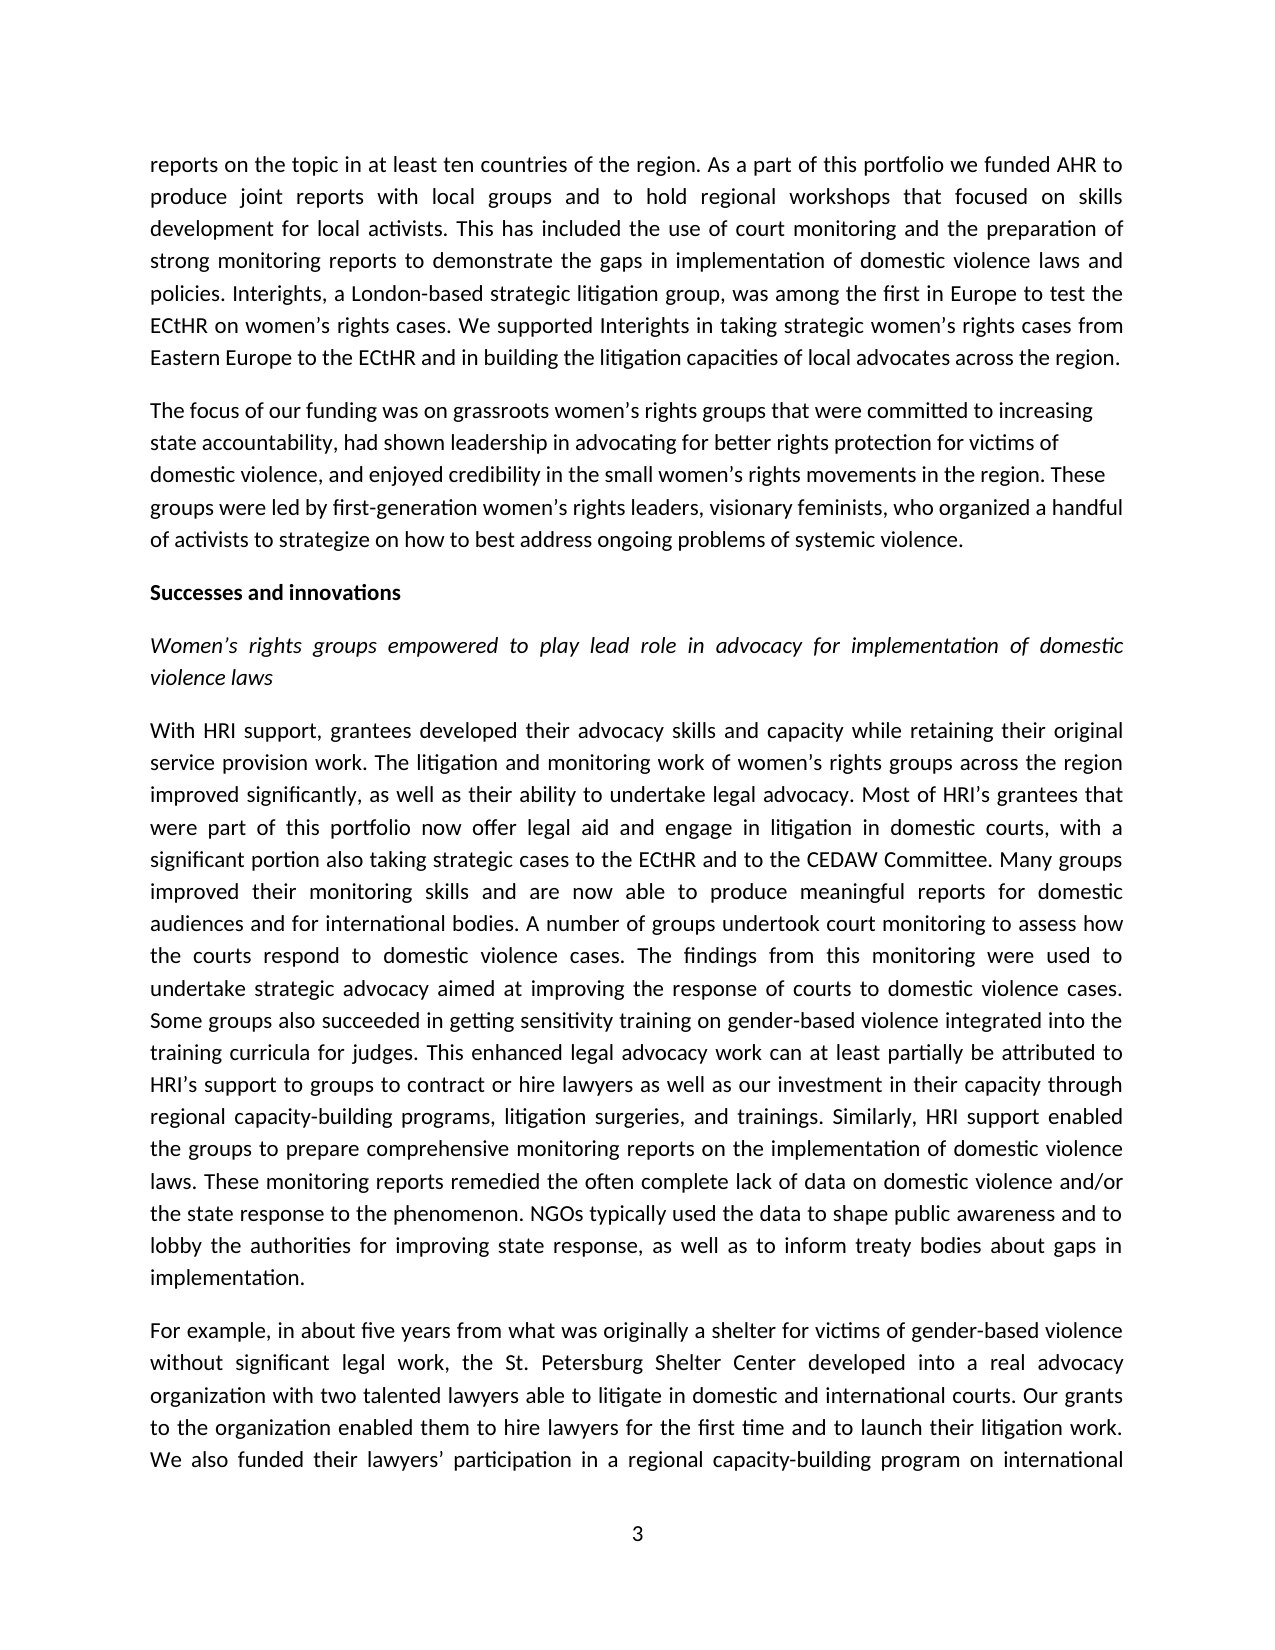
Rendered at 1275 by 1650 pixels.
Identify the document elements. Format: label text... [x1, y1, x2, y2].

text Women’s rights groups empowered to play lead role in advocacy for implementation of domestic violence laws [150, 631, 1125, 691]
text Successes and innovations [150, 578, 1125, 606]
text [150, 150, 1125, 371]
text The focus of our funding was on grassroots women’s rights groups that were committed to increasing state accountability, had shown leadership in advocating for better rights protection for victims of domestic violence, and enjoyed credibility in the small women’s rights movements in the region. These groups were led by first-generation women’s rights leaders, visionary feminists, who organized a handful of activists to strategize on how to best address ongoing problems of systemic violence. [150, 396, 1125, 553]
text With HRI support, grantees developed their advocacy skills and capacity while retaining their original service provision work. The litigation and monitoring work of women’s rights groups across the region improved significantly, as well as their ability to undertake legal advocacy. Most of HRI’s grantees that were part of this portfolio now offer legal aid and engage in litigation in domestic courts, with a significant portion also taking strategic cases to the ECtHR and to the CEDAW Committee. Many groups improved their monitoring skills and are now able to produce meaningful reports for domestic audiences and for international bodies. A number of groups undertook court monitoring to assess how the courts respond to domestic violence cases. The findings from this monitoring were used to undertake strategic advocacy aimed at improving the response of courts to domestic violence cases. Some groups also succeeded in getting sensitivity training on gender-based violence integrated into the training curricula for judges. This enhanced legal advocacy work can at least partially be attributed to HRI’s support to groups to contract or hire lawyers as well as our investment in their capacity through regional capacity-building programs, litigation surgeries, and trainings. Similarly, HRI support enabled the groups to prepare comprehensive monitoring reports on the implementation of domestic violence laws. These monitoring reports remedied the often complete lack of data on domestic violence and/or the state response to the phenomenon. NGOs typically used the data to shape public awareness and to lobby the authorities for improving state response, as well as to inform treaty bodies about gaps in implementation. [150, 716, 1125, 1291]
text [150, 1316, 1125, 1473]
